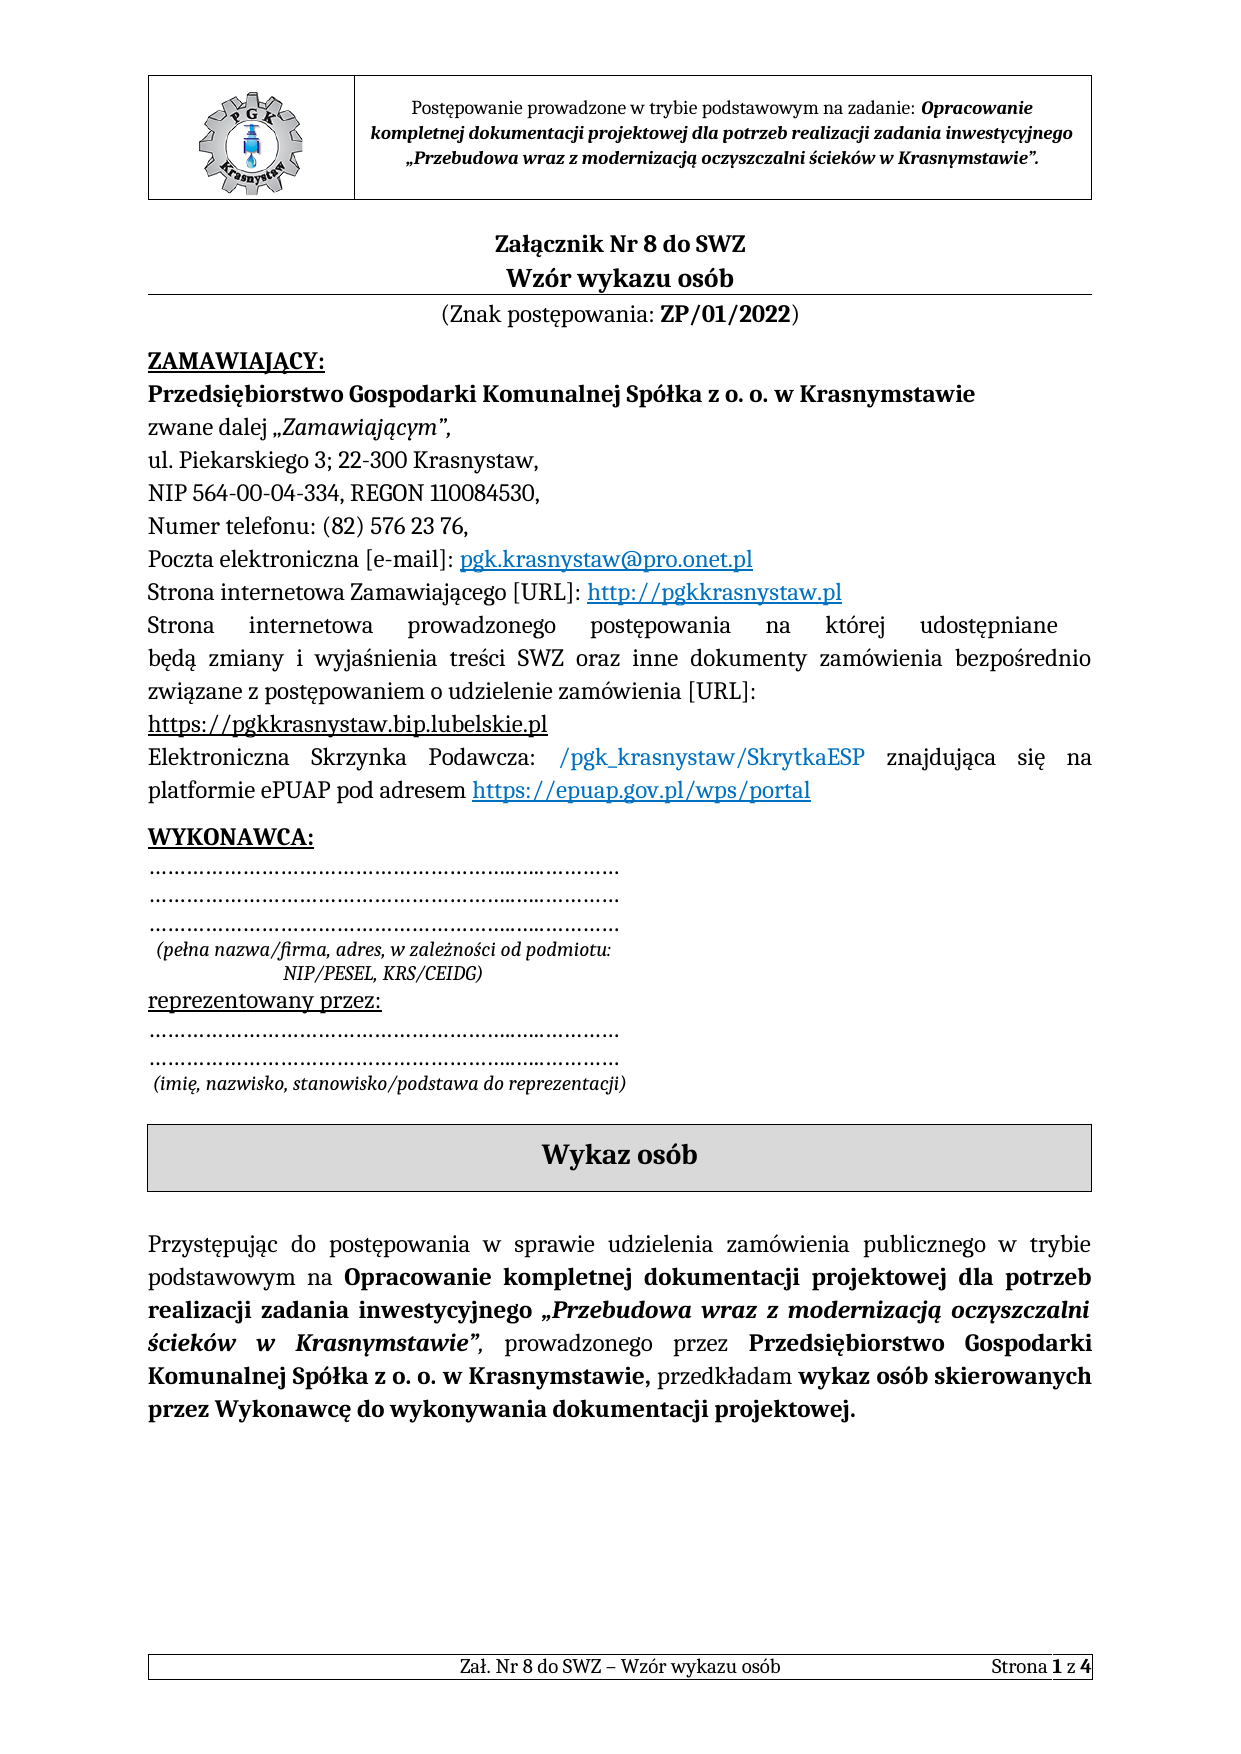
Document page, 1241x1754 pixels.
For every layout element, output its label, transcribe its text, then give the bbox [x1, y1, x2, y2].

picture [198, 91, 303, 196]
text Przystępując do postępowania w sprawie udzielenia zamówienia publicznego w trybie podstawowym na Opracowanie kompletnej dokumentacji projektowej dla potrzeb realizacji zadania inwestycyjnego „Przebudowa wraz z modernizacją oczyszczalni ścieków w Krasnymstawie”, prowadzonego przez Przedsiębiorstwo Gospodarki Komunalnej Spółka z o. o. w Krasnymstawie, przedkładam wykaz osób skierowanych przez Wykonawcę do wykonywania dokumentacji projektowej. [148, 1230, 1092, 1424]
text (imię, nazwisko, stanowisko/podstawa do reprezentacji) [148, 1072, 1092, 1096]
text (Znak postępowania: ZP/01/2022) [148, 300, 1092, 328]
text https://pgkkrasnystaw.bip.lubelskie.pl [148, 710, 1092, 738]
text Wzór wykazu osób [148, 263, 1092, 294]
text zwane dalej „Zamawiającym”, [148, 413, 1092, 441]
text …………………………………………………..…..………… [148, 1014, 650, 1043]
table_header Wykaz osób [148, 1125, 1091, 1191]
text Poczta elektroniczna [e-mail]: pgk.krasnystaw@pro.onet.pl [148, 545, 1092, 573]
text reprezentowany przez: [148, 986, 1092, 1014]
text (pełna nazwa/firma, adres, w zależności od podmiotu: NIP/PESEL, KRS/CEIDG) [148, 938, 621, 986]
text Strona internetowa Zamawiającego [URL]: http://pgkkrasnystaw.pl [148, 578, 1092, 606]
text …………………………………………………..…..………… [148, 1043, 650, 1072]
text Przedsiębiorstwo Gospodarki Komunalnej Spółka z o. o. w Krasnymstawie [148, 379, 1092, 408]
text Załącznik Nr 8 do SWZ [148, 230, 1092, 259]
text …………………………………………………..…..………… [148, 909, 650, 938]
text Numer telefonu: (82) 576 23 76, [148, 512, 1092, 540]
text Elektroniczna Skrzynka Podawcza: /pgk_krasnystaw/SkrytkaESP znajdująca się na platformie ePUAP pod adresem https://epuap.gov.pl/wps/portal [148, 743, 1092, 805]
text …………………………………………………..…..………… [148, 852, 650, 880]
text Strona internetowa prowadzonego postępowania na której udostępniane będą zmiany i wyjaśnienia treści SWZ oraz inne dokumenty zamówienia bezpośrednio związane z postępowaniem o udzielenie zamówienia [URL]: [148, 611, 1092, 706]
text ul. Piekarskiego 3; 22-300 Krasnystaw, [148, 446, 1092, 474]
text …………………………………………………..…..………… [148, 880, 650, 909]
text ZAMAWIAJĄCY: [148, 347, 1092, 375]
text WYKONAWCA: [148, 823, 1092, 852]
text NIP 564-00-04-334, REGON 110084530, [148, 479, 1092, 507]
